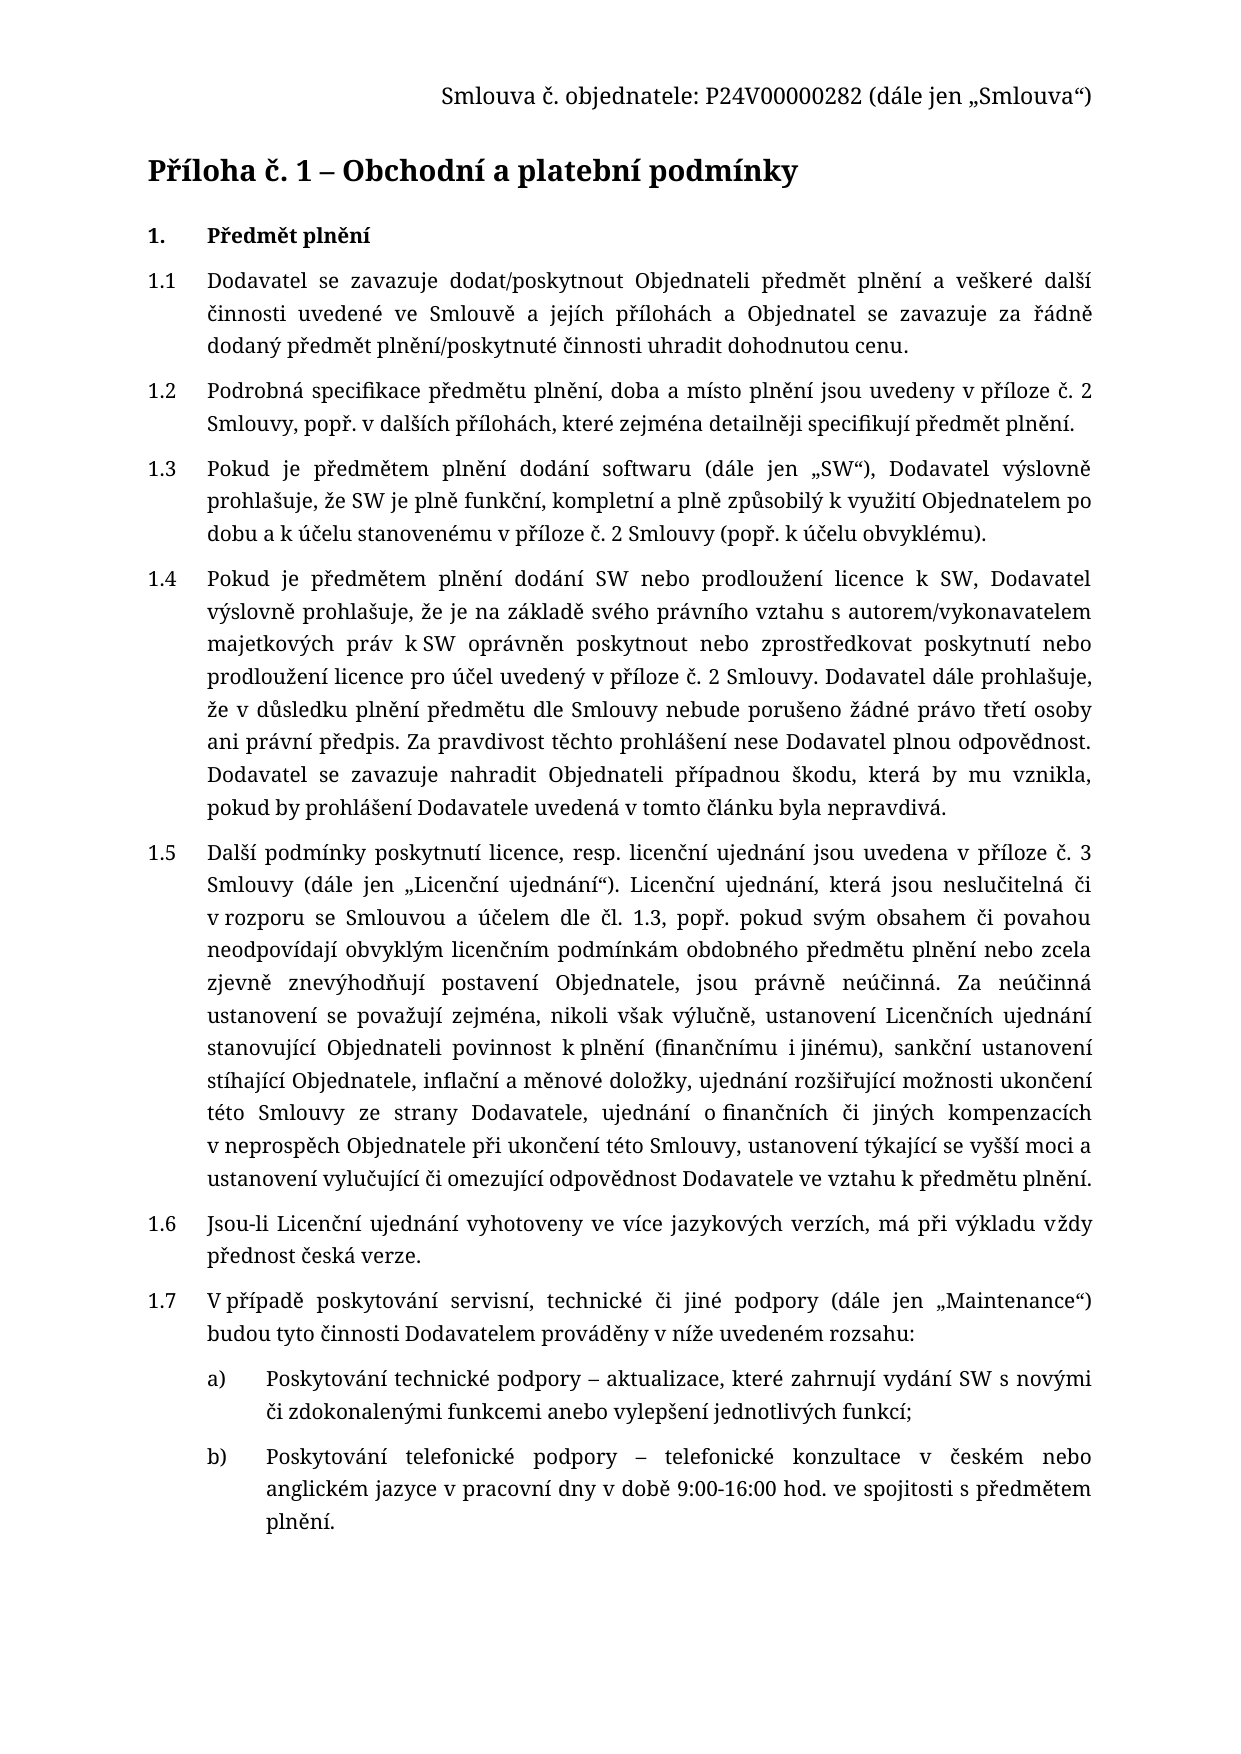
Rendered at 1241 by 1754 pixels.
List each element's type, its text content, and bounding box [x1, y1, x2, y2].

list Podrobná specifikace předmětu plnění, doba a místo plnění jsou uvedeny v příloze č. 2 Smlouvy, popř. v dalších přílohách, které zejména detailněji specifikují předmět plnění. [148, 376, 1092, 437]
list Dodavatel se zavazuje dodat/poskytnout Objednateli předmět plnění a veškeré další činnosti uvedené ve Smlouvě a jejích přílohách a Objednatel se zavazuje za řádně dodaný předmět plnění/poskytnuté činnosti uhradit dohodnutou cenu. [148, 266, 1092, 360]
list Pokud je předmětem plnění dodání softwaru (dále jen „SW“), Dodavatel výslovně prohlašuje, že SW je plně funkční, kompletní a plně způsobilý k využití Objednatelem po dobu a k účelu stanovenému v příloze č. 2 Smlouvy (popř. k účelu obvyklému). [148, 454, 1092, 548]
list Jsou-li Licenční ujednání vyhotoveny ve více jazykových verzích, má při výkladu vždy přednost česká verze. [148, 1209, 1092, 1270]
text Příloha č. 1 – Obchodní a platební podmínky [148, 150, 1092, 190]
list Další podmínky poskytnutí licence, resp. licenční ujednání jsou uvedena v příloze č. 3 Smlouvy (dále jen „Licenční ujednání“). Licenční ujednání, která jsou neslučitelná či v rozporu se Smlouvou a účelem dle čl. 1.3, popř. pokud svým obsahem či povahou neodpovídají obvyklým licenčním podmínkám obdobného předmětu plnění nebo zcela zjevně znevýhodňují postavení Objednatele, jsou právně neúčinná. Za neúčinná ustanovení se považují zejména, nikoli však výlučně, ustanovení Licenčních ujednání stanovující Objednateli povinnost k plnění (finančnímu i jinému), sankční ustanovení stíhající Objednatele, inflační a měnové doložky, ujednání rozšiřující možnosti ukončení této Smlouvy ze strany Dodavatele, ujednání o finančních či jiných kompenzacích v neprospěch Objednatele při ukončení této Smlouvy, ustanovení týkající se vyšší moci a ustanovení vylučující či omezující odpovědnost Dodavatele ve vztahu k předmětu plnění. [148, 838, 1092, 1192]
list Předmět plnění [148, 221, 1092, 249]
list V případě poskytování servisní, technické či jiné podpory (dále jen „Maintenance“) budou tyto činnosti Dodavatelem prováděny v níže uvedeném rozsahu: [148, 1287, 1092, 1348]
list Pokud je předmětem plnění dodání SW nebo prodloužení licence k SW, Dodavatel výslovně prohlašuje, že je na základě svého právního vztahu s autorem/vykonavatelem majetkových práv k SW oprávněn poskytnout nebo zprostředkovat poskytnutí nebo prodloužení licence pro účel uvedený v příloze č. 2 Smlouvy. Dodavatel dále prohlašuje, že v důsledku plnění předmětu dle Smlouvy nebude porušeno žádné právo třetí osoby ani právní předpis. Za pravdivost těchto prohlášení nese Dodavatel plnou odpovědnost. Dodavatel se zavazuje nahradit Objednateli případnou škodu, která by mu vznikla, pokud by prohlášení Dodavatele uvedená v tomto článku byla nepravdivá. [148, 564, 1092, 821]
list Poskytování telefonické podpory – telefonické konzultace v českém nebo anglickém jazyce v pracovní dny v době 9:00-16:00 hod. ve spojitosti s předmětem plnění. [207, 1442, 1092, 1536]
list Poskytování technické podpory – aktualizace, které zahrnují vydání SW s novými či zdokonalenými funkcemi anebo vylepšení jednotlivých funkcí; [207, 1364, 1092, 1425]
